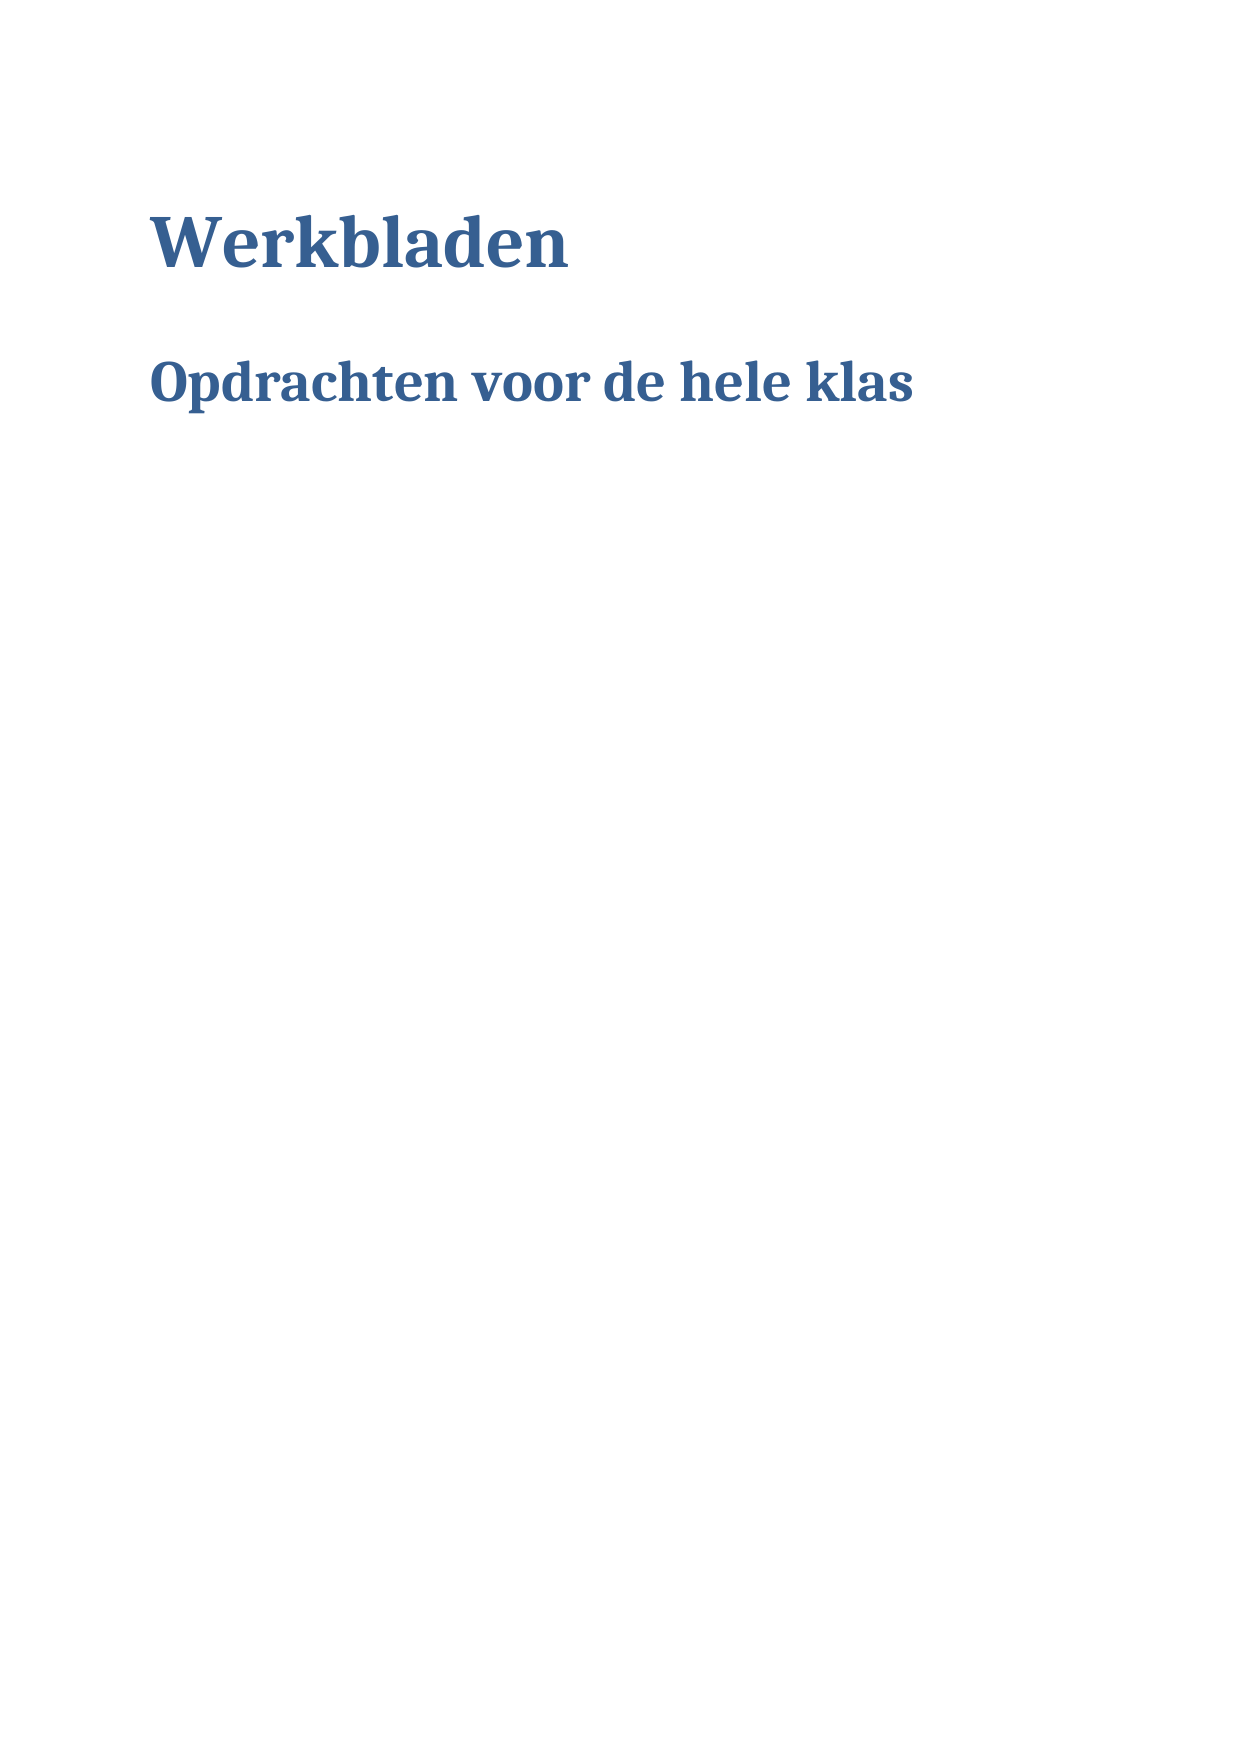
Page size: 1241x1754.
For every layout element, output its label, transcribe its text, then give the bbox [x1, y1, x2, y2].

subtitle Werkbladen [150, 200, 1090, 286]
subtitle Opdrachten voor de hele klas [150, 349, 1090, 416]
